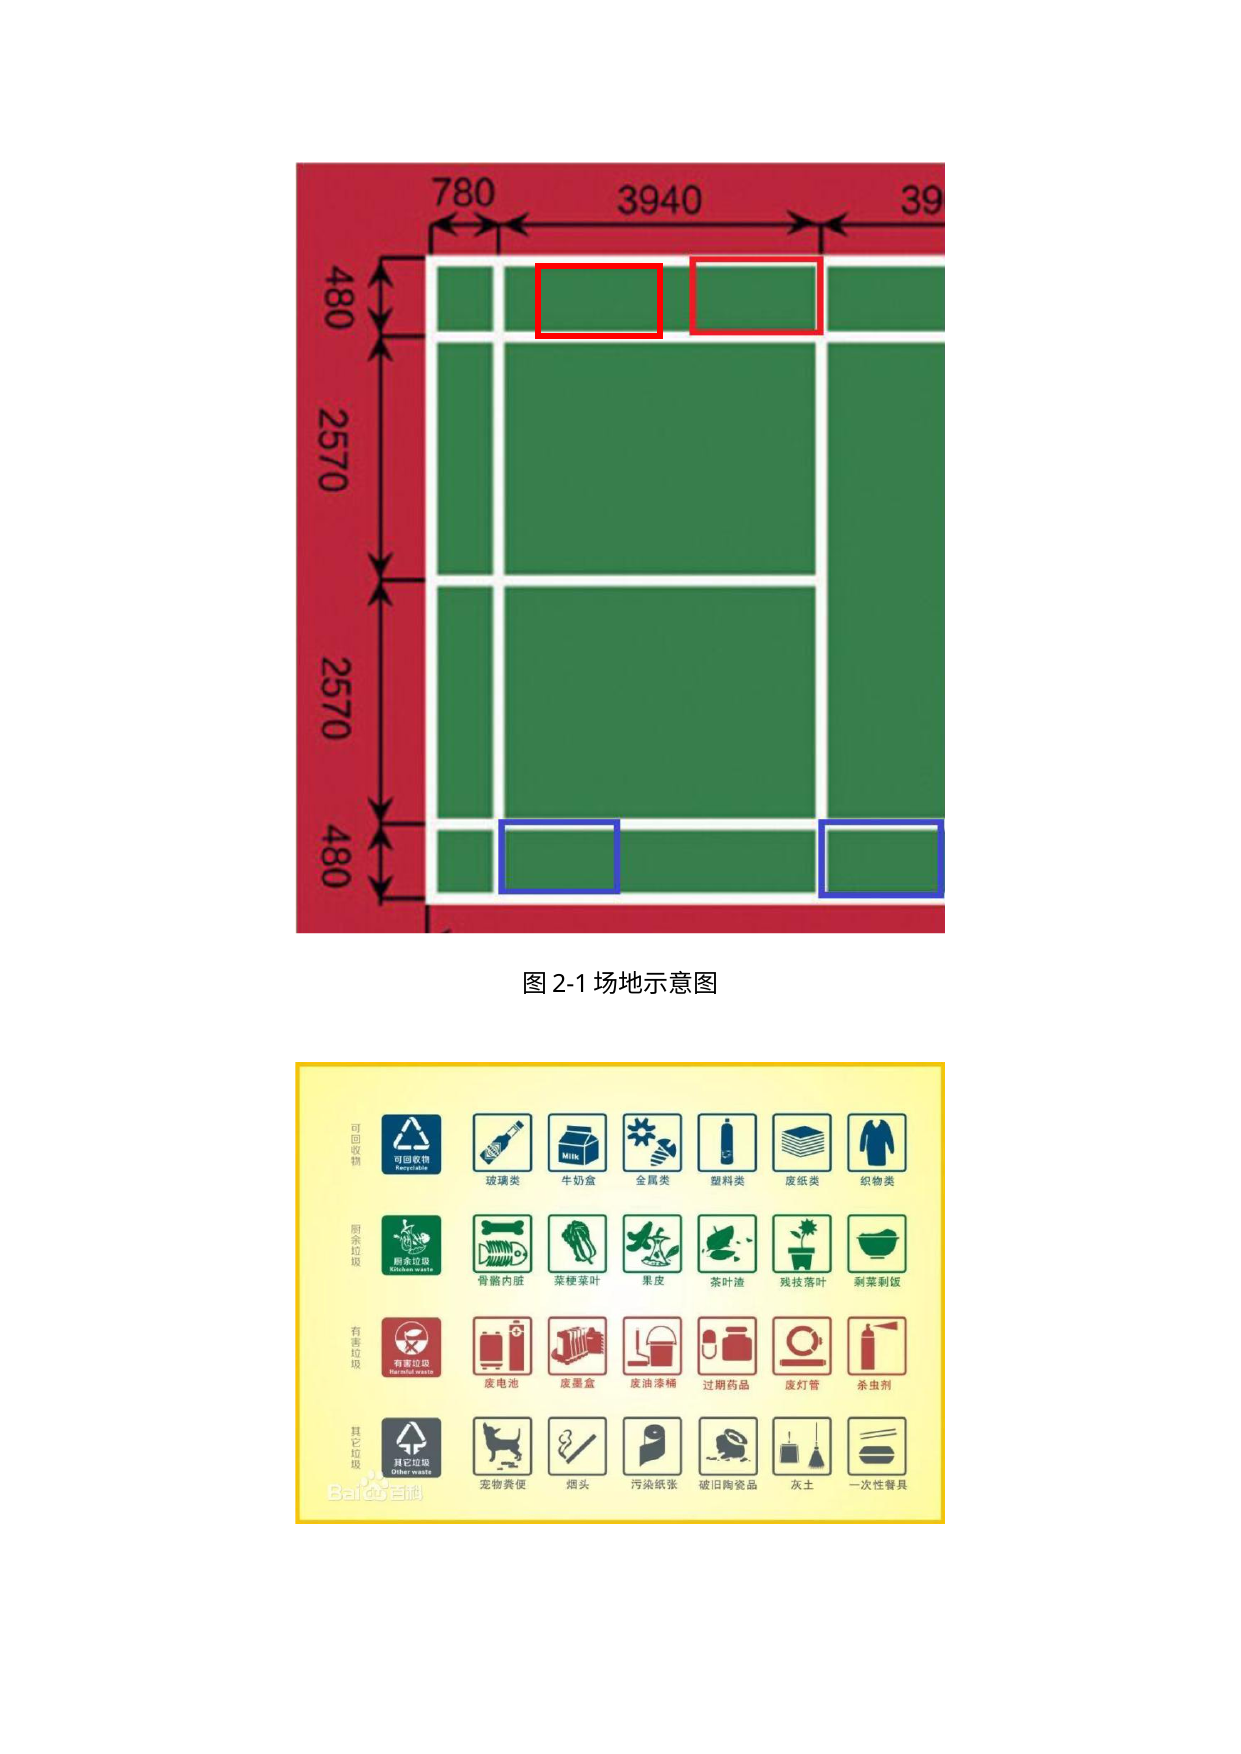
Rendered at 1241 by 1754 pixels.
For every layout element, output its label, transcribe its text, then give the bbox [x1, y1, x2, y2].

text 图2-1场地示意图 [187, 949, 1053, 1014]
picture [295, 162, 945, 934]
picture [295, 1062, 945, 1524]
